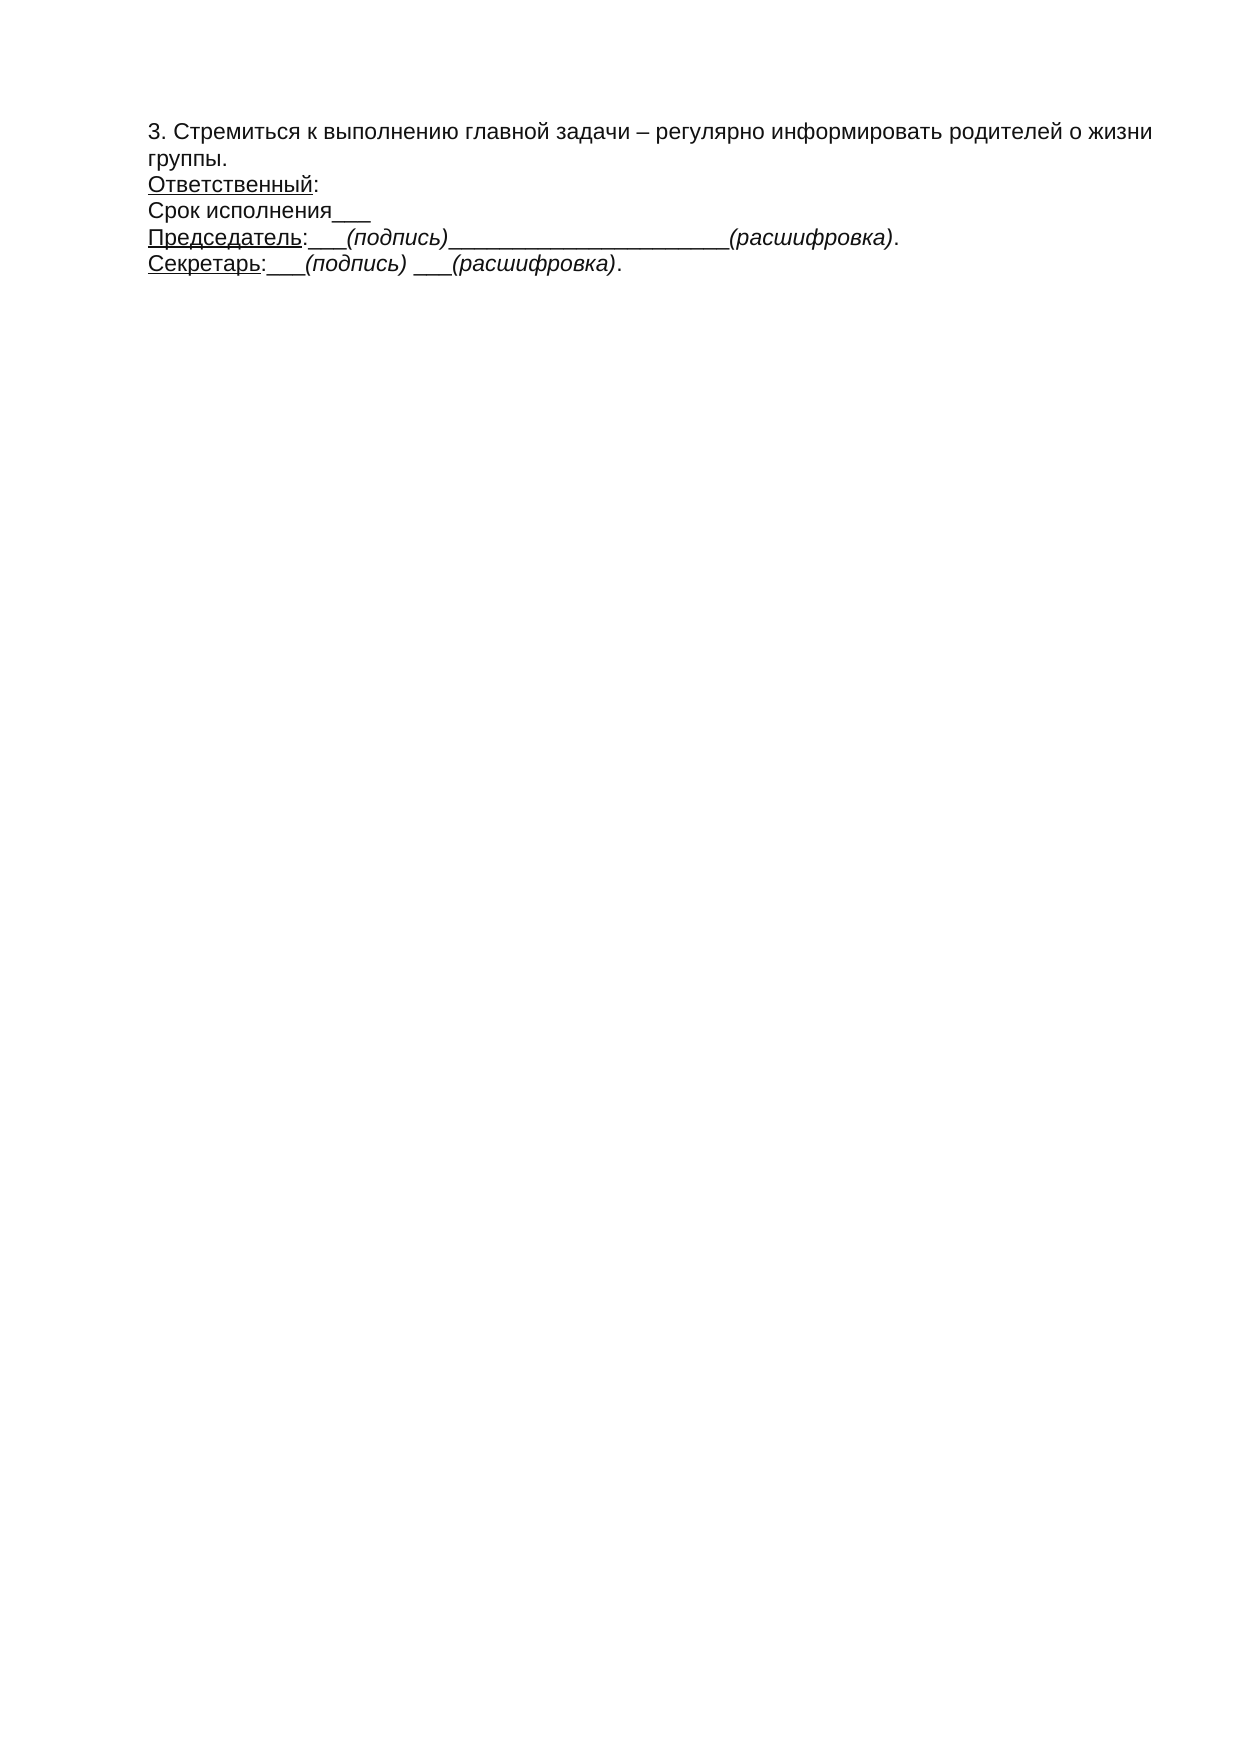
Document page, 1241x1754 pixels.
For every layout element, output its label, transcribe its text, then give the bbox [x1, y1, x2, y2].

text Ответственный: [148, 171, 1181, 197]
text 3. Стремиться к выполнению главной задачи – регулярно информировать родителей о жизни группы. [148, 118, 1181, 171]
text Председатель:___(подпись)______________________(расшифровка). [148, 223, 1181, 250]
text Срок исполнения___ [148, 197, 1181, 223]
text Секретарь:___(подпись) ___(расшифровка). [148, 250, 1181, 276]
